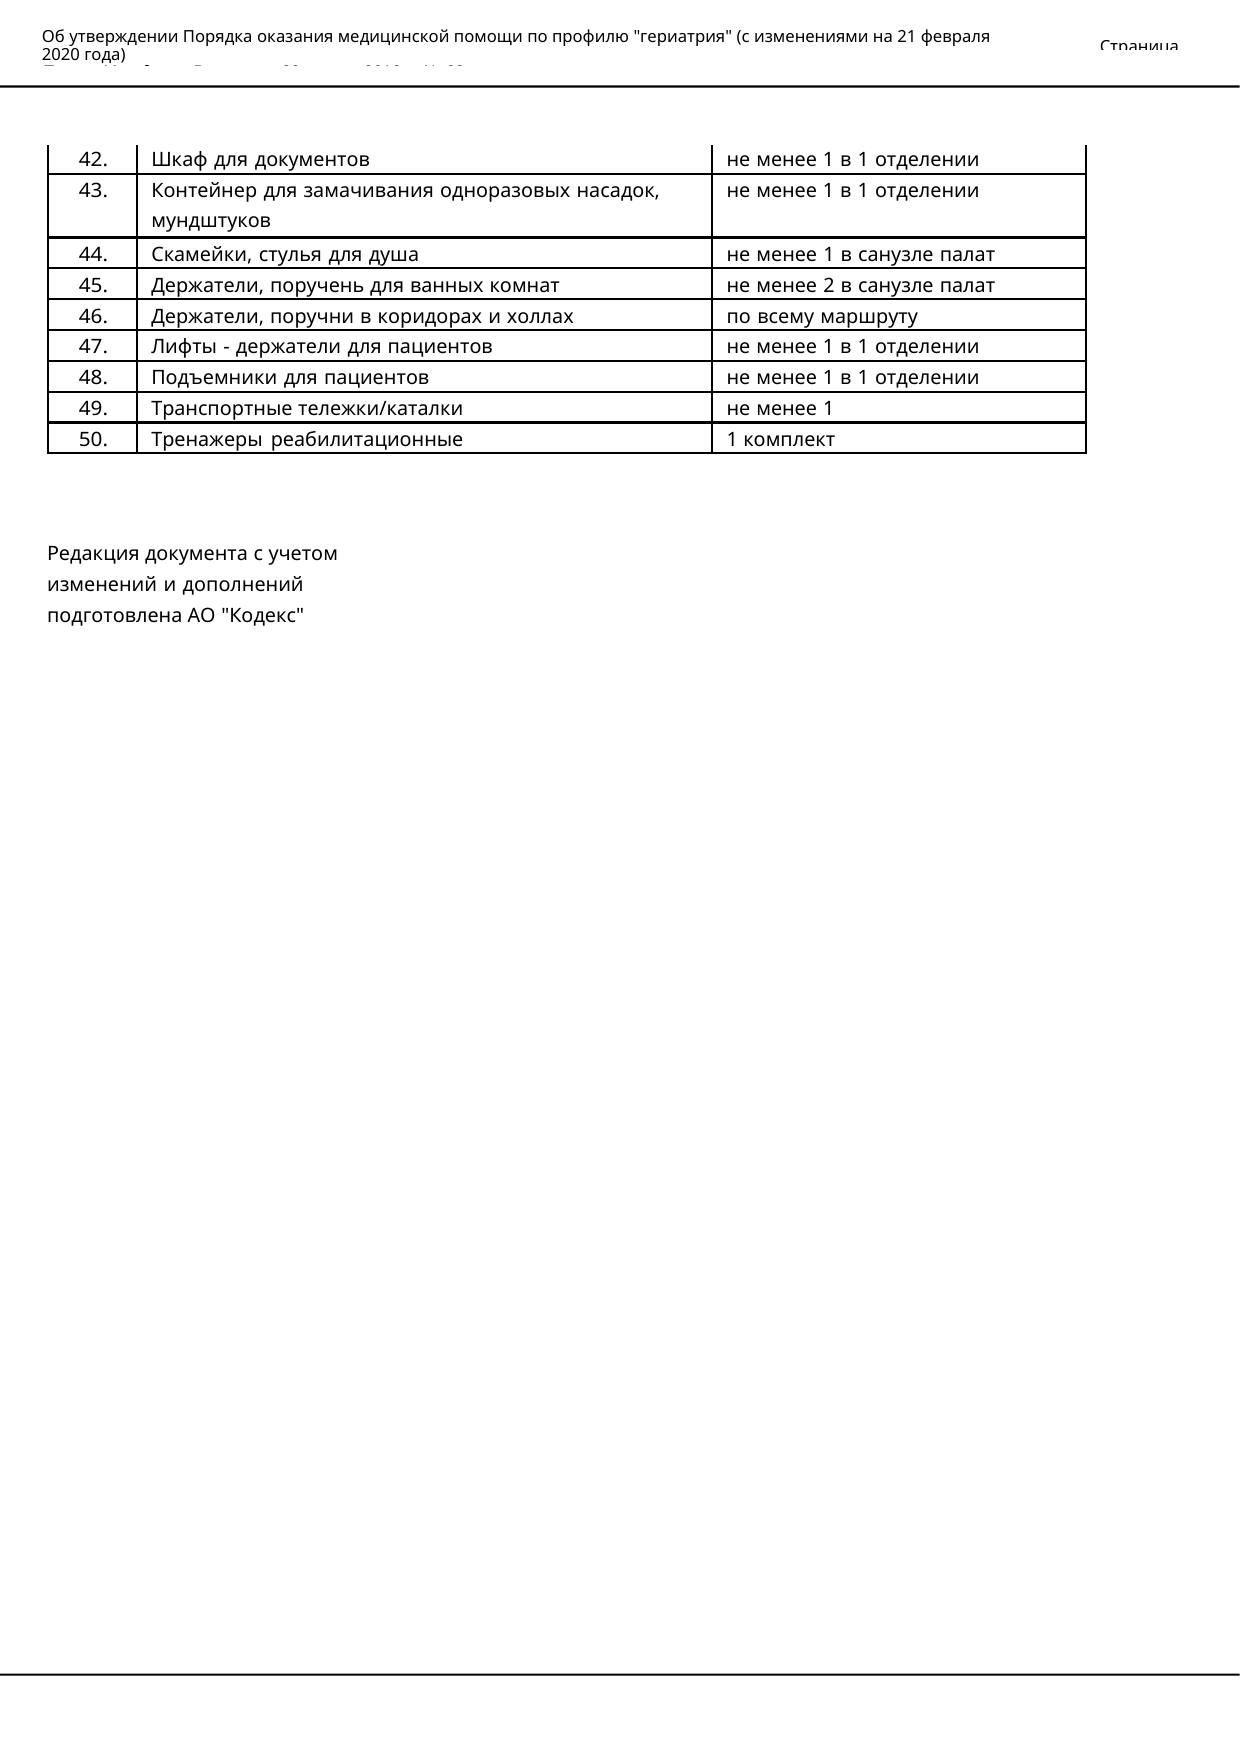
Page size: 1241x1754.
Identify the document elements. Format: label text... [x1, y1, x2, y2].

table_cell Контейнер для замачивания одноразовых насадок, мундштуков [138, 175, 711, 236]
table_header 42. [49, 145, 136, 173]
table_cell Транспортные тележки/каталки [138, 393, 711, 421]
table_cell Держатели, поручень для ванных комнат [138, 269, 711, 298]
table_cell Скамейки, стулья для душа [138, 239, 711, 267]
table_cell 46. [49, 300, 136, 329]
table_cell 47. [49, 331, 136, 360]
table_cell 50. [49, 424, 136, 452]
table_cell Лифты - держатели для пациентов [138, 331, 711, 360]
table_cell Держатели, поручни в коридорах и холлах [138, 300, 711, 329]
table_cell 1 комплект [713, 424, 1085, 452]
table_cell 45. [49, 269, 136, 298]
table_cell не менее 1 в 1 отделении [713, 331, 1085, 360]
table_cell не менее 1 [713, 393, 1085, 421]
table_cell не менее 1 в санузле палат [713, 239, 1085, 267]
table_cell 49. [49, 393, 136, 421]
table_cell не менее 1 в 1 отделении [713, 362, 1085, 391]
table_header Шкаф для документов [138, 145, 711, 173]
table_cell Тренажеры реабилитационные [138, 424, 711, 452]
table_cell по всему маршруту [713, 300, 1085, 329]
table_header не менее 1 в 1 отделении [713, 145, 1085, 173]
table_cell не менее 1 в 1 отделении [713, 175, 1085, 236]
table_cell Подъемники для пациентов [138, 362, 711, 391]
text Редакция документа с учетом изменений и дополнений подготовлена АО "Кодекс" [47, 540, 427, 628]
table_cell не менее 2 в санузле палат [713, 269, 1085, 298]
table_cell 48. [49, 362, 136, 391]
table_cell 43. [49, 175, 136, 236]
table_cell 44. [49, 239, 136, 267]
